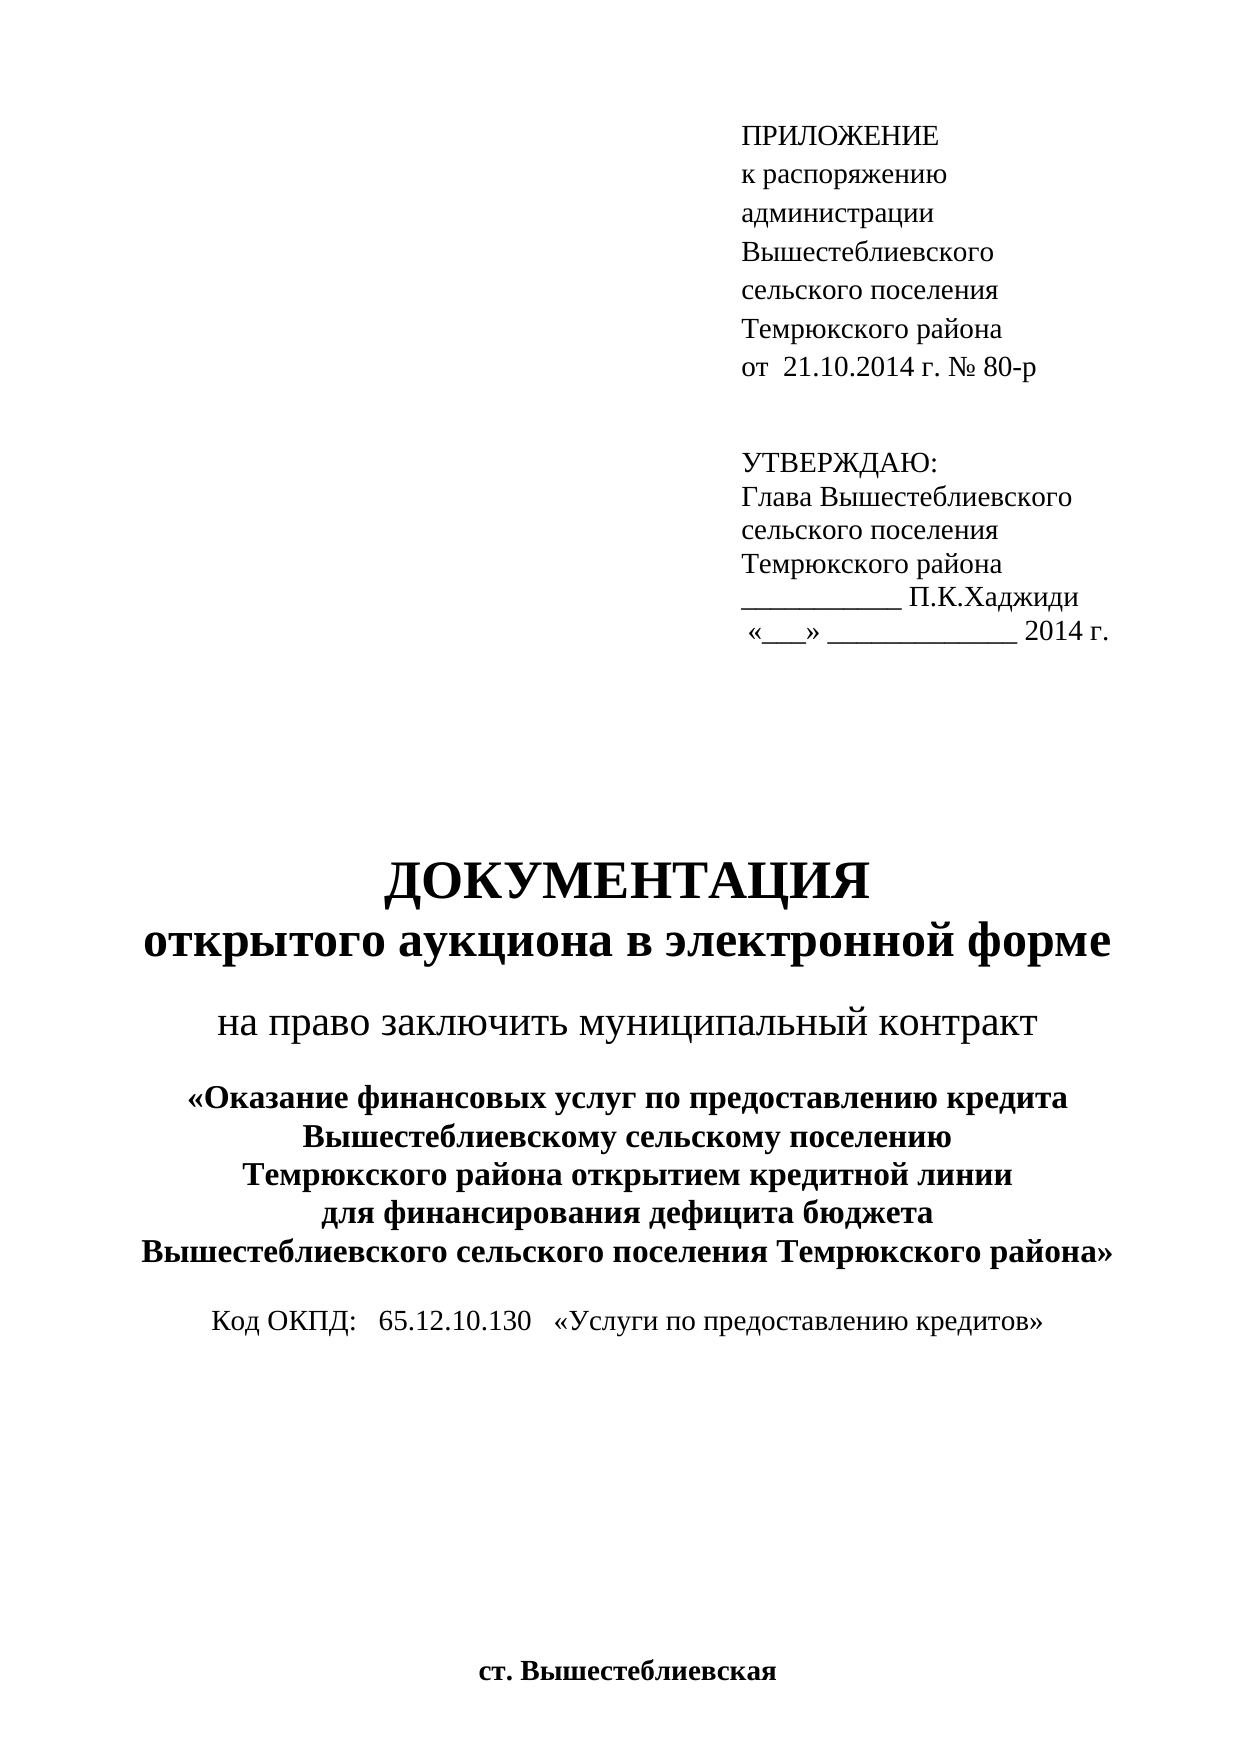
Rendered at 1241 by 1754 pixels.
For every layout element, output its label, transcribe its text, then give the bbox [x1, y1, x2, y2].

text «___» _____________ 2014 г. [741, 613, 1152, 646]
text ___________ П.К.Хаджиди [741, 579, 1152, 613]
text Темрюкского района [741, 311, 1152, 344]
text Темрюкского района открытием кредитной линии [103, 1154, 1152, 1193]
text для финансирования дефицита бюджета [103, 1193, 1152, 1231]
text Глава Вышестеблиевского [741, 479, 1152, 512]
text ст. Вышестеблиевская [103, 1653, 1152, 1686]
text сельского поселения [741, 272, 1152, 306]
text «Оказание финансовых услуг по предоставлению кредита [103, 1078, 1152, 1116]
subtitle открытого аукциона в электронной форме [103, 910, 1152, 967]
text Вышестеблиевского сельского поселения Темрюкского района» [103, 1231, 1152, 1269]
text на право заключить муниципальный контракт [103, 996, 1152, 1044]
subtitle ДОКУМЕНТАЦИЯ [103, 848, 1152, 910]
text сельского поселения [741, 512, 1152, 546]
text к распоряжению [741, 157, 1152, 190]
text Код ОКПД: 65.12.10.130 «Услуги по предоставлению кредитов» [103, 1303, 1152, 1336]
text Вышестеблиевского [741, 234, 1152, 267]
text от 21.10.2014 г. № 80-р [741, 349, 1152, 383]
text УТВЕРЖДАЮ: [741, 445, 1152, 479]
text администрации [741, 195, 1152, 229]
text ПРИЛОЖЕНИЕ [741, 118, 1152, 152]
text Темрюкского района [741, 546, 1152, 579]
text Вышестеблиевскому сельскому поселению [103, 1116, 1152, 1154]
